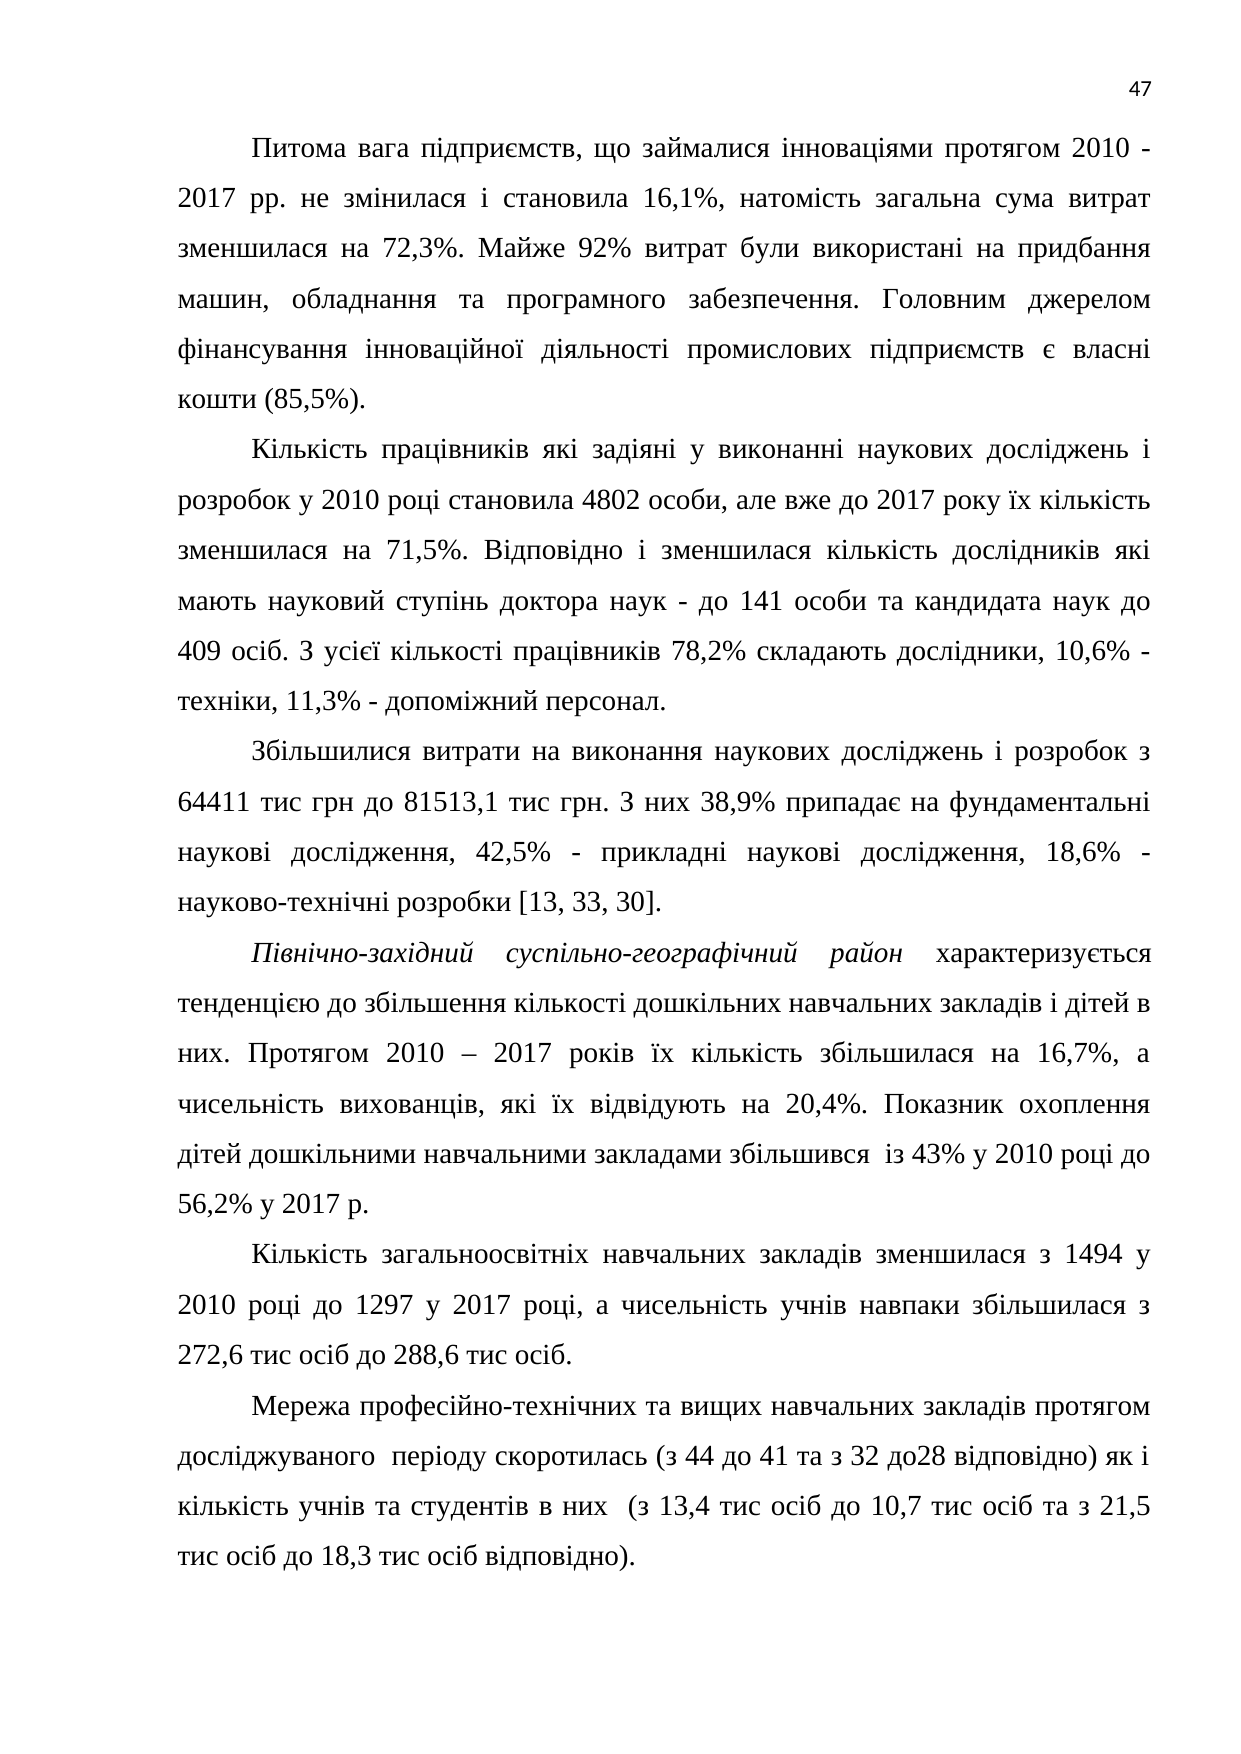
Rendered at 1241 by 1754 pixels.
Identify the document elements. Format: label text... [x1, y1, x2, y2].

text Кількість працівників які задіяні у виконанні наукових досліджень і розробок у 2010 році становила 4802 особи, але вже до 2017 року їх кількість зменшилася на 71,5%. Відповідно і зменшилася кількість дослідників які мають науковий ступінь доктора наук - до 141 особи та кандидата наук до 409 осіб. З усієї кількості працівників 78,2% складають дослідники, 10,6% - техніки, 11,3% - допоміжний персонал. [177, 432, 1152, 717]
text Питома вага підприємств, що займалися інноваціями протягом 2010 - 2017 рр. не змінилася і становила 16,1%, натомість загальна сума витрат зменшилася на 72,3%. Майже 92% витрат були використані на придбання машин, обладнання та програмного забезпечення. Головним джерелом фінансування інноваційної діяльності промислових підприємств є власні кошти (85,5%). [177, 130, 1152, 415]
text Кількість загальноосвітніх навчальних закладів зменшилася з 1494 у 2010 році до 1297 у 2017 році, а чисельність учнів навпаки збільшилася з 272,6 тис осіб до 288,6 тис осіб. [177, 1237, 1152, 1371]
text Збільшилися витрати на виконання наукових досліджень і розробок з 64411 тис грн до 81513,1 тис грн. З них 38,9% припадає на фундаментальні наукові дослідження, 42,5% - прикладні наукові дослідження, 18,6% - науково-технічні розробки [13, 33, 30]. [177, 733, 1152, 918]
text Мережа професійно-технічних та вищих навчальних закладів протягом досліджуваного періоду скоротилась (з 44 до 41 та з 32 до28 відповідно) як і кількість учнів та студентів в них (з 13,4 тис осіб до 10,7 тис осіб та з 21,5 тис осіб до 18,3 тис осіб відповідно). [177, 1388, 1152, 1572]
text Північно-західний суспільно-географічний район характеризується тенденцією до збільшення кількості дошкільних навчальних закладів і дітей в них. Протягом 2010 – 2017 років їх кількість збільшилася на 16,7%, а чисельність вихованців, які їх відвідують на 20,4%. Показник охоплення дітей дошкільними навчальними закладами збільшився із 43% у 2010 році до 56,2% у 2017 р. [177, 935, 1152, 1220]
